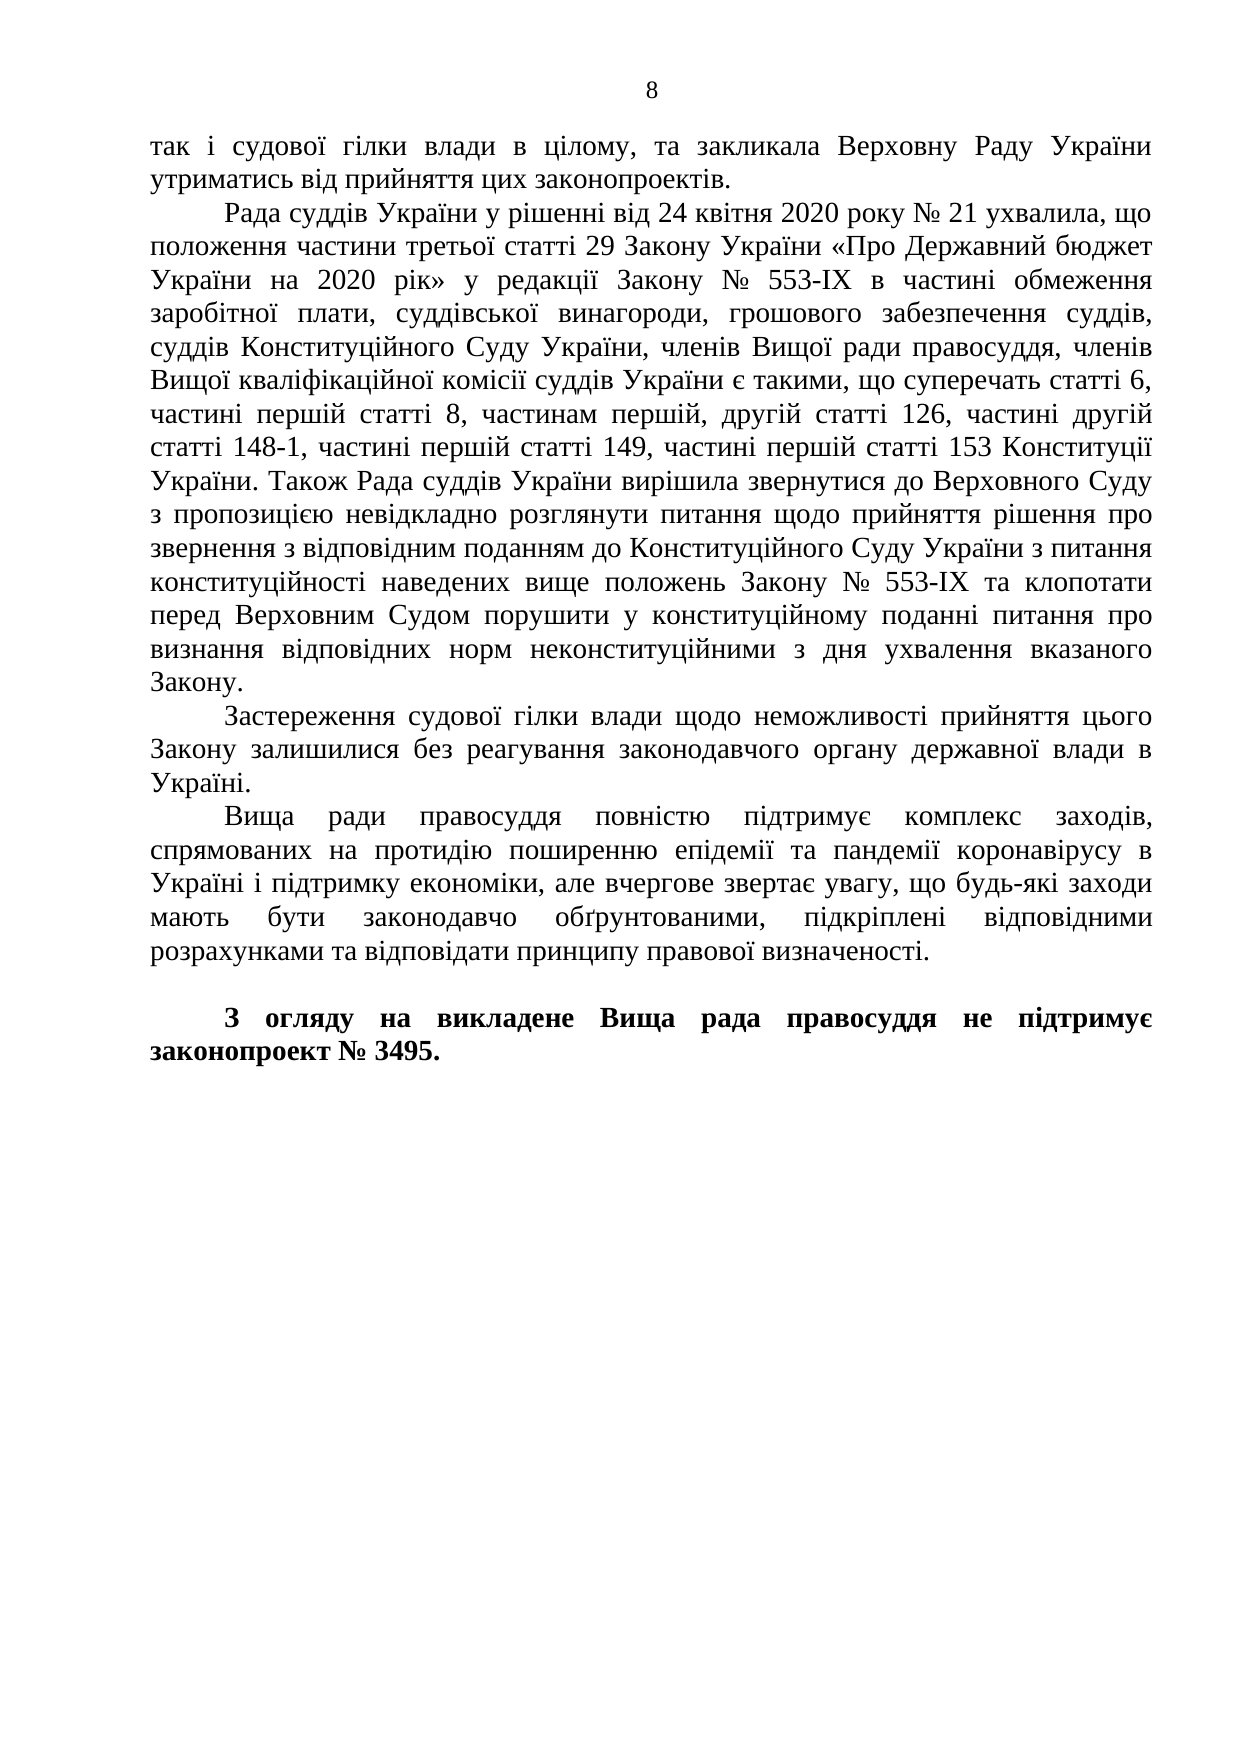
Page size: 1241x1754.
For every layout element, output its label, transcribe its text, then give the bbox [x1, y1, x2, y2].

text Рада суддів України у рішенні від 24 квітня 2020 року № 21 ухвалила, що положення частини третьої статті 29 Закону України «Про Державний бюджет України на 2020 рік» у редакції Закону № 553-ІХ в частині обмеження заробітної плати, суддівської винагороди, грошового забезпечення суддів, суддів Конституційного Суду України, членів Вищої ради правосуддя, членів Вищої кваліфікаційної комісії суддів України є такими, що суперечать статті 6, частині першій статті 8, частинам першій, другій статті 126, частині другій статті 148-1, частині першій статті 149, частині першій статті 153 Конституції України. Також Рада суддів України вирішила звернутися до Верховного Суду з пропозицією невідкладно розглянути питання щодо прийняття рішення про звернення з відповідним поданням до Конституційного Суду України з питання конституційності наведених вище положень Закону № 553-ІХ та клопотати перед Верховним Судом порушити у конституційному поданні питання про визнання відповідних норм неконституційними з дня ухвалення вказаного Закону. [150, 195, 1153, 698]
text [150, 128, 1153, 195]
text Застереження судової гілки влади щодо неможливості прийняття цього Закону залишилися без реагування законодавчого органу державної влади в Україні. [150, 698, 1153, 798]
text Вища ради правосуддя повністю підтримує комплекс заходів, спрямованих на протидію поширенню епідемії та пандемії коронавірусу в Україні і підтримку економіки, але вчергове звертає увагу, що будь-які заходи мають бути законодавчо обґрунтованими, підкріплені відповідними розрахунками та відповідати принципу правової визначеності. [150, 798, 1153, 966]
text З огляду на викладене Вища рада правосуддя не підтримує законопроект № 3495. [150, 1000, 1153, 1067]
